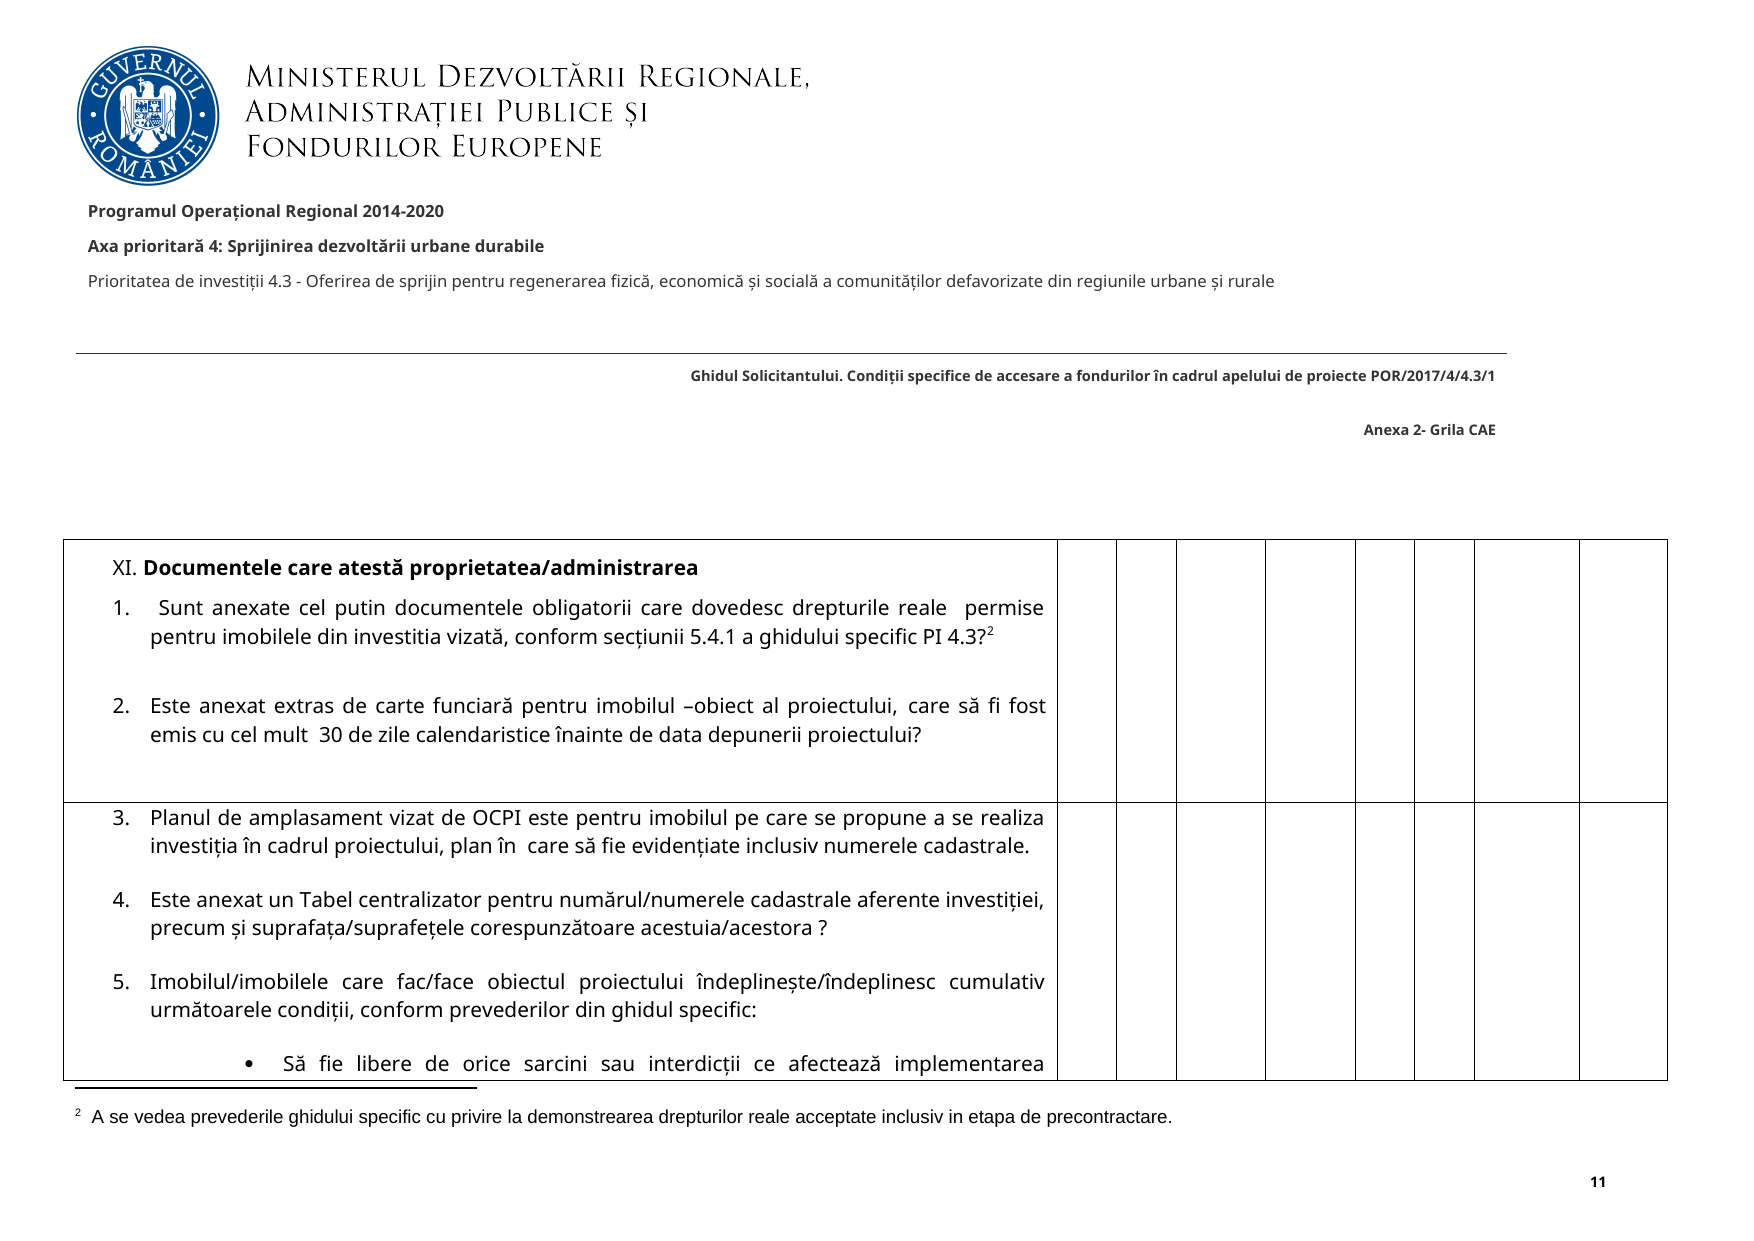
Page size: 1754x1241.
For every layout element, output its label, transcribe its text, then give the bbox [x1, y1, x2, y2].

table_cell [1117, 803, 1176, 1080]
table_cell [1580, 540, 1667, 802]
table_cell [1475, 540, 1579, 802]
table_cell [1117, 540, 1176, 802]
table_cell [1475, 803, 1579, 1080]
table_cell [1058, 540, 1116, 802]
table_cell Planul de amplasament vizat de OCPI este pentru imobilul pe care se propune a se realiza investiţia în cadrul proiectului, plan în care să fie evidențiate inclusiv numerele cadastrale. Este anexat un Tabel centralizator pentru numărul/numerele cadastrale aferente investiției, precum și suprafața/suprafețele corespunzătoare acestuia/acestora ? Imobilul/imobilele care fac/face obiectul proiectului îndeplinește/îndeplinesc cumulativ următoarele condiții, conform prevederilor din ghidul specific: Să fie libere de orice sarcini sau interdicții ce afectează implementarea operațiunii Să nu facă obiectul unor litigii având ca obiect dreptul invocat de către solicitant pentru realizarea proiectului, aflate în curs de soluționare la instanțele judecătorești Să nu facă obiectul revendicărilor potrivit unor legi speciale în materie sau dreptului comun [64, 803, 1057, 1080]
picture [75, 44, 820, 187]
table_cell [1580, 803, 1667, 1080]
table_cell [1266, 540, 1355, 802]
table_cell XI. Documentele care atestă proprietatea/administrarea Sunt anexate cel putin documentele obligatorii care dovedesc drepturile reale permise pentru imobilele din investitia vizată, conform secțiunii 5.4.1 a ghidului specific PI 4.3? Este anexat extras de carte funciară pentru imobilul –obiect al proiectului, care să fi fost emis cu cel mult 30 de zile calendaristice înainte de data depunerii proiectului? [64, 540, 1057, 802]
table_cell [1058, 803, 1116, 1080]
table_cell [1266, 803, 1355, 1080]
table_cell [1177, 803, 1265, 1080]
table_cell [1356, 540, 1414, 802]
table_cell [1415, 803, 1474, 1080]
table_cell [1415, 540, 1474, 802]
table_cell [1356, 803, 1414, 1080]
table_cell [1177, 540, 1265, 802]
